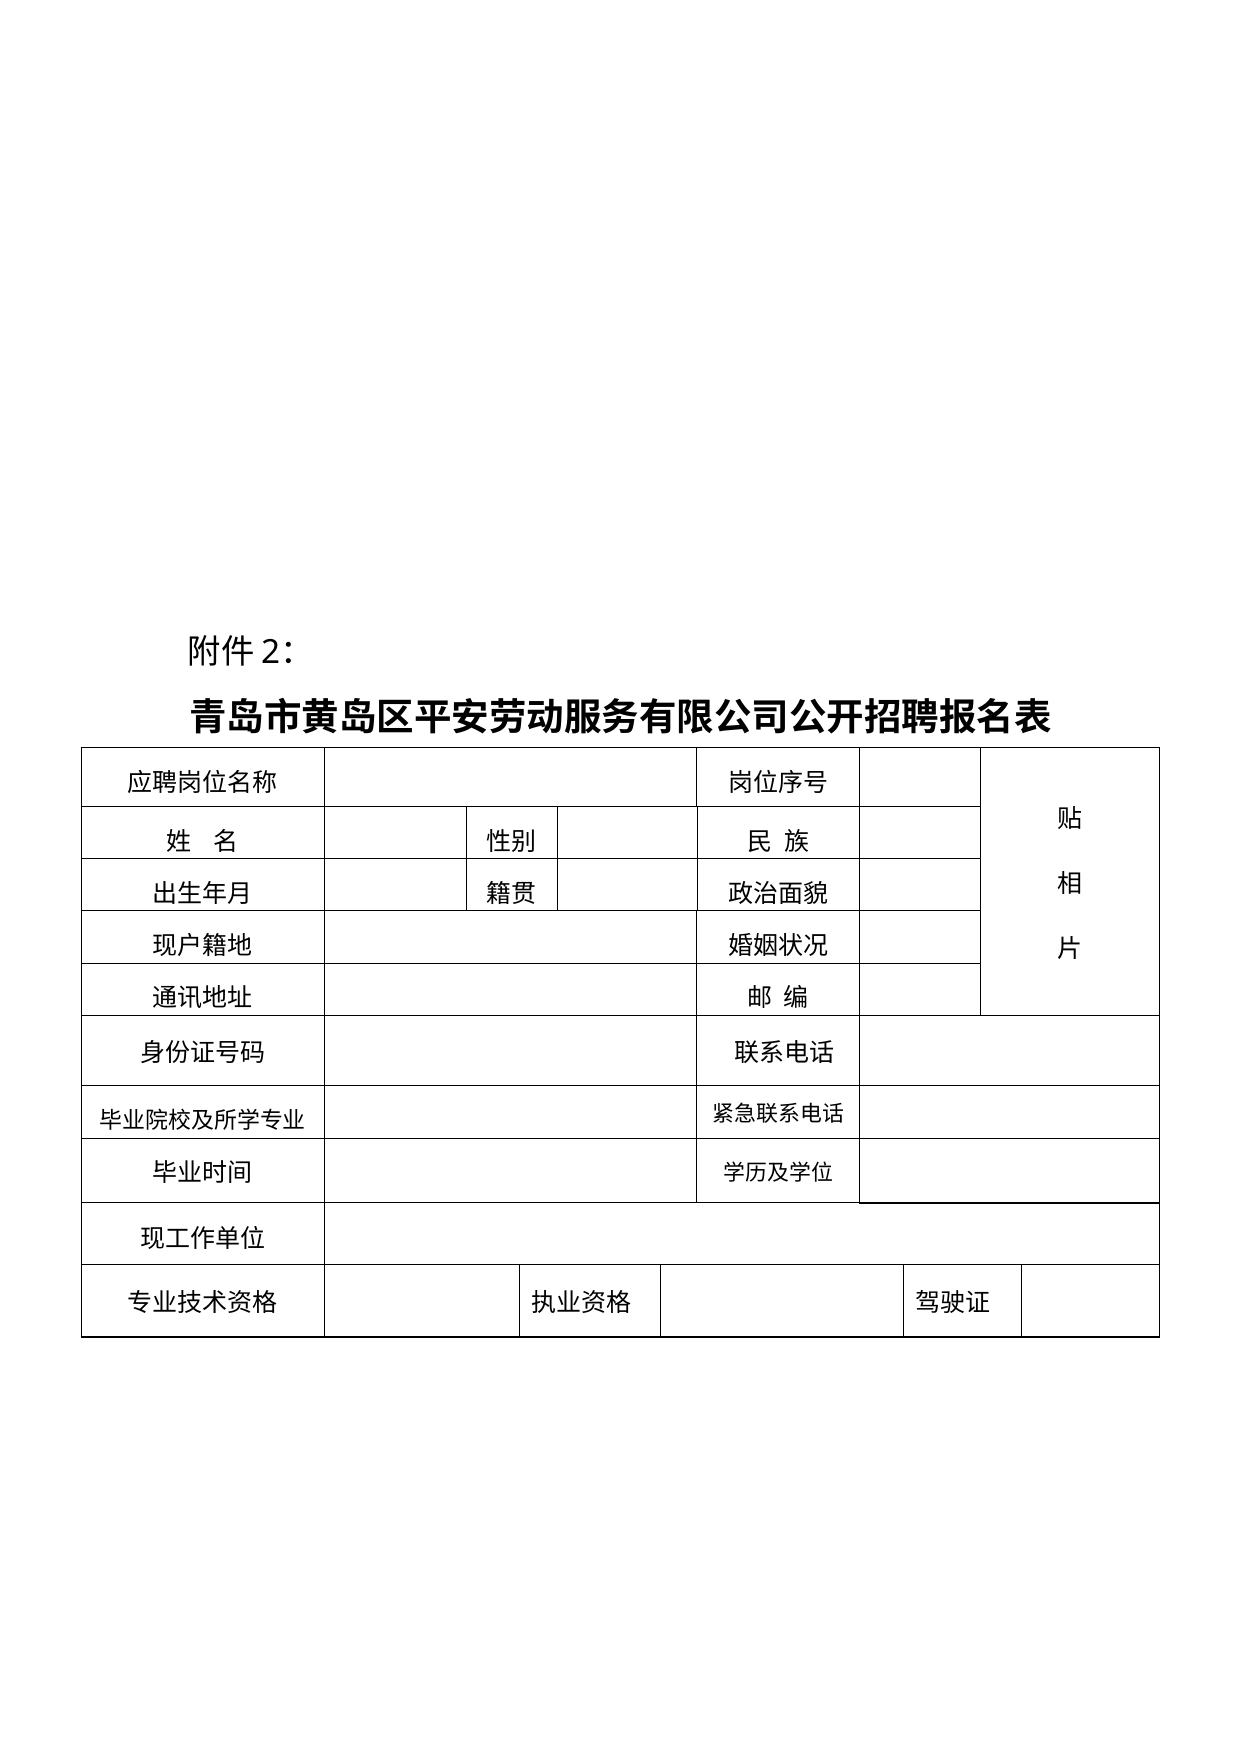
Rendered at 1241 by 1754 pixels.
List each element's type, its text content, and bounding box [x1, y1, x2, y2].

table_cell 紧急联系电话 [697, 1086, 859, 1137]
table_cell 婚姻状况 [697, 911, 859, 962]
table_cell [860, 911, 980, 962]
table_cell 现工作单位 [82, 1203, 324, 1263]
table_cell 姓 名 [82, 807, 324, 858]
table_header 岗位序号 [697, 748, 859, 806]
table_header 贴 相 片 [981, 748, 1159, 1014]
table_cell [558, 859, 697, 910]
table_cell [860, 859, 980, 910]
table_cell 邮 编 [697, 964, 859, 1014]
table_cell [860, 1139, 1159, 1202]
table_cell [325, 1086, 696, 1137]
table_cell 执业资格 [520, 1265, 660, 1336]
table_cell 性别 [467, 807, 557, 858]
table_cell [325, 1016, 696, 1085]
table_header [325, 748, 696, 806]
table_cell [325, 911, 696, 962]
text 附件2： [187, 617, 1003, 682]
table_cell [325, 1203, 1159, 1263]
table_header 应聘岗位名称 [82, 748, 324, 806]
text 青岛市黄岛区平安劳动服务有限公司公开招聘报名表 [187, 682, 1053, 747]
table_cell 专业技术资格 [82, 1265, 324, 1336]
table_cell 出生年月 [82, 859, 324, 910]
table_cell 身份证号码 [82, 1016, 324, 1085]
table_cell [325, 807, 466, 858]
table_cell [325, 964, 696, 1014]
table_cell 毕业时间 [82, 1139, 324, 1202]
table_cell 毕业院校及所学专业 [82, 1086, 324, 1137]
table_cell [1022, 1265, 1159, 1336]
table_cell 学历及学位 [697, 1139, 859, 1202]
table_cell 驾驶证 [904, 1265, 1021, 1336]
table_cell 籍贯 [467, 859, 557, 910]
table_cell [860, 807, 980, 858]
table_cell 民 族 [698, 807, 859, 858]
table_cell [860, 964, 980, 1014]
table_cell 联系电话 [697, 1016, 859, 1085]
table_cell 通讯地址 [82, 964, 324, 1014]
table_cell [860, 1086, 1159, 1137]
table_cell [661, 1265, 903, 1336]
table_header [860, 748, 980, 806]
table_cell [325, 1139, 696, 1202]
table_cell [325, 1265, 519, 1336]
table_cell [558, 807, 697, 858]
table_cell [325, 859, 466, 910]
table_cell 政治面貌 [698, 859, 859, 910]
table_cell [860, 1016, 1159, 1085]
table_cell 现户籍地 [82, 911, 324, 962]
